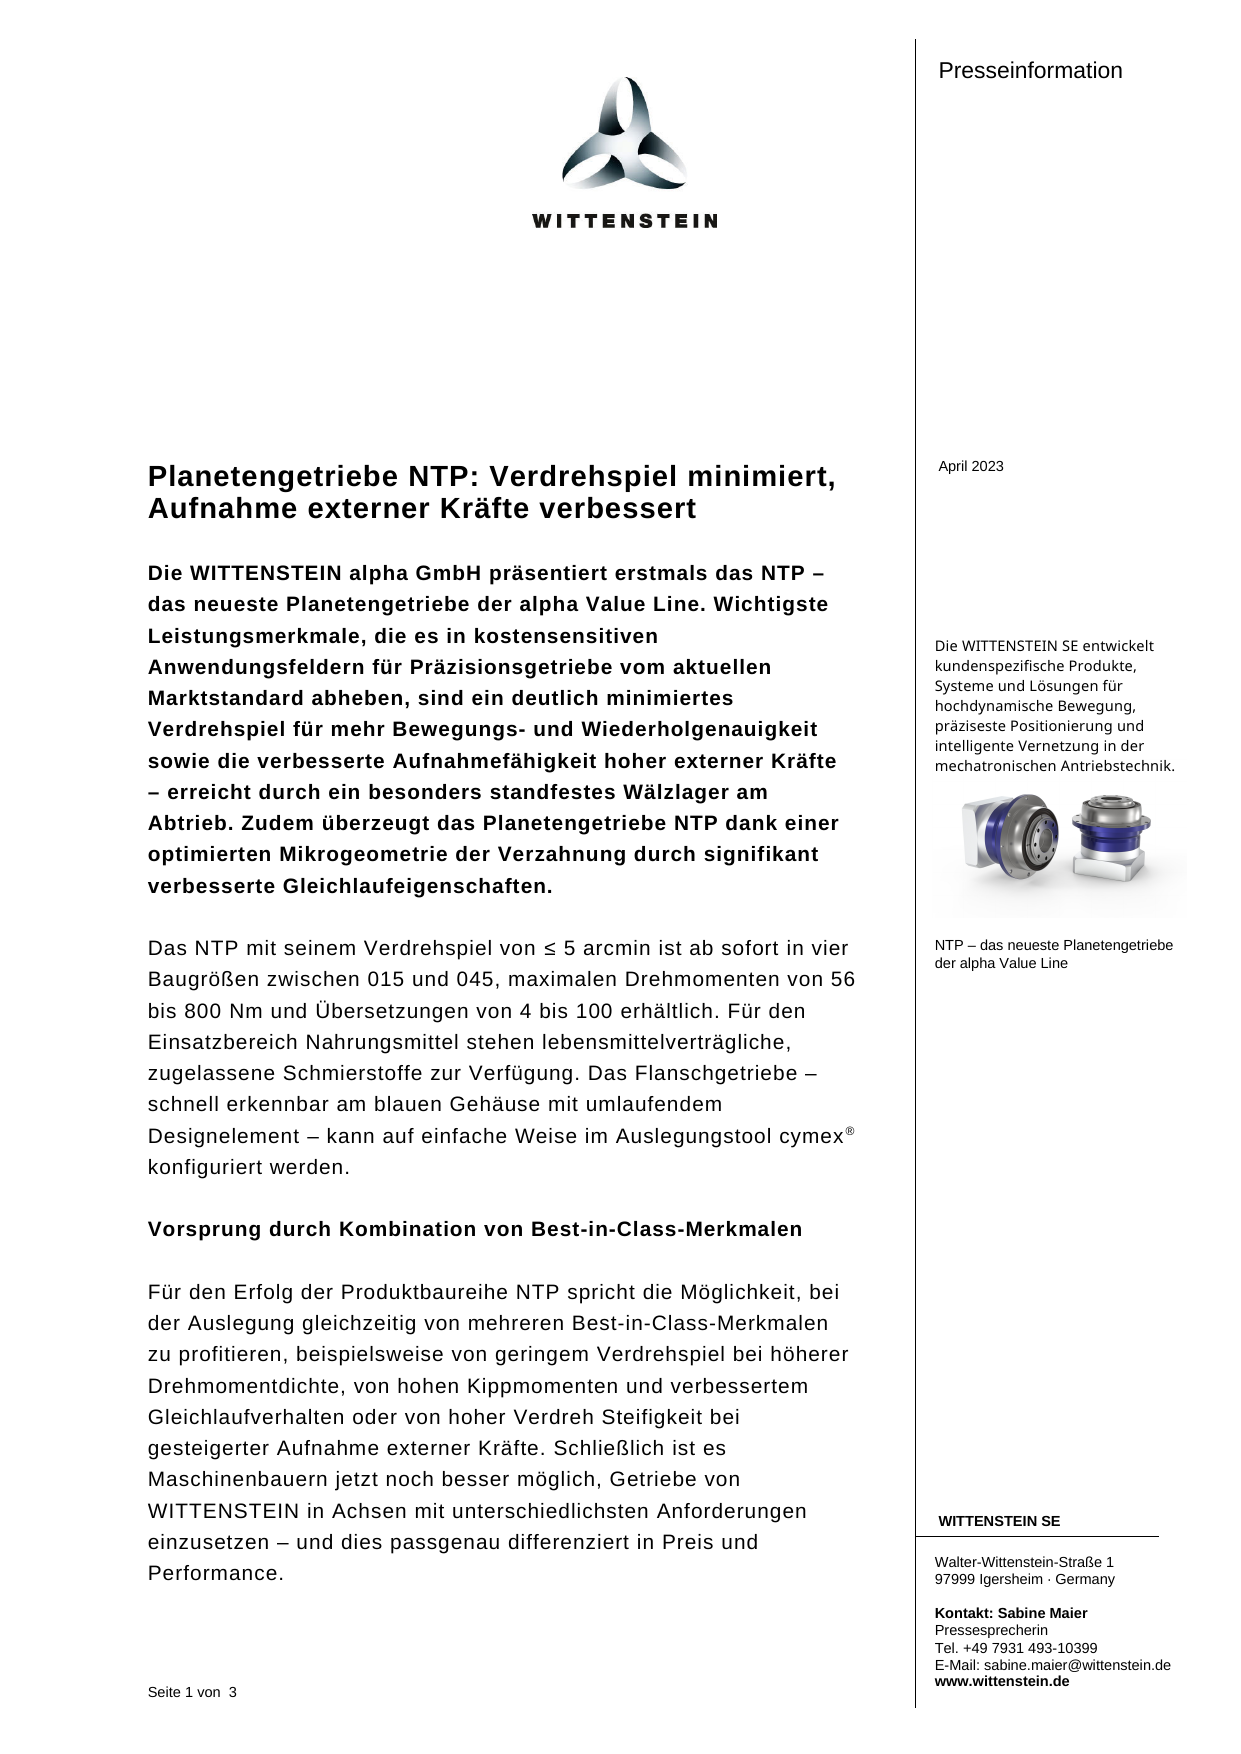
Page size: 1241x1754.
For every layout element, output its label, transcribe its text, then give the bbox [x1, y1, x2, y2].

text Die WITTENSTEIN alpha GmbH präsentiert erstmals das NTP – das neueste Planetengetriebe der alpha Value Line. Wichtigste Leistungsmerkmale, die es in kostensensitiven Anwendungsfeldern für Präzisionsgetriebe vom aktuellen Marktstandard abheben, sind ein deutlich minimiertes Verdrehspiel für mehr Bewegungs- und Wiederholgenauigkeit sowie die verbesserte Aufnahmefähigkeit hoher externer Kräfte – erreicht durch ein besonders standfestes Wälzlager am Abtrieb. Zudem überzeugt das Planetengetriebe NTP dank einer optimierten Mikrogeometrie der Verzahnung durch signifikant verbesserte Gleichlaufeigenschaften. [148, 556, 856, 899]
text Vorsprung durch Kombination von Best-in-Class-Merkmalen [148, 1212, 856, 1243]
picture [532, 77, 717, 228]
text Das NTP mit seinem Verdrehspiel von ≤ 5 arcmin ist ab sofort in vier Baugrößen zwischen 015 und 045, maximalen Drehmomenten von 56 bis 800 Nm und Übersetzungen von 4 bis 100 erhältlich. Für den Einsatzbereich Nahrungsmittel stehen lebensmittelverträgliche, zugelassene Schmierstoffe zur Verfügung. Das Flanschgetriebe – schnell erkennbar am blauen Gehäuse mit umlaufendem Designelement – kann auf einfache Weise im Auslegungstool cymex® konfiguriert werden. [148, 931, 856, 1181]
text Planetengetriebe NTP: Verdrehspiel minimiert, Aufnahme externer Kräfte verbessert [148, 462, 856, 524]
picture [932, 759, 1187, 918]
text Für den Erfolg der Produktbaureihe NTP spricht die Möglichkeit, bei der Auslegung gleichzeitig von mehreren Best-in-Class-Merkmalen zu profitieren, beispielsweise von geringem Verdrehspiel bei höherer Drehmomentdichte, von hohen Kippmomenten und verbessertem Gleichlaufverhalten oder von hoher Verdreh Steifigkeit bei gesteigerter Aufnahme externer Kräfte. Schließlich ist es Maschinenbauern jetzt noch besser möglich, Getriebe von WITTENSTEIN in Achsen mit unterschiedlichsten Anforderungen einzusetzen – und dies passgenau differenziert in Preis und Performance. [148, 1274, 856, 1587]
